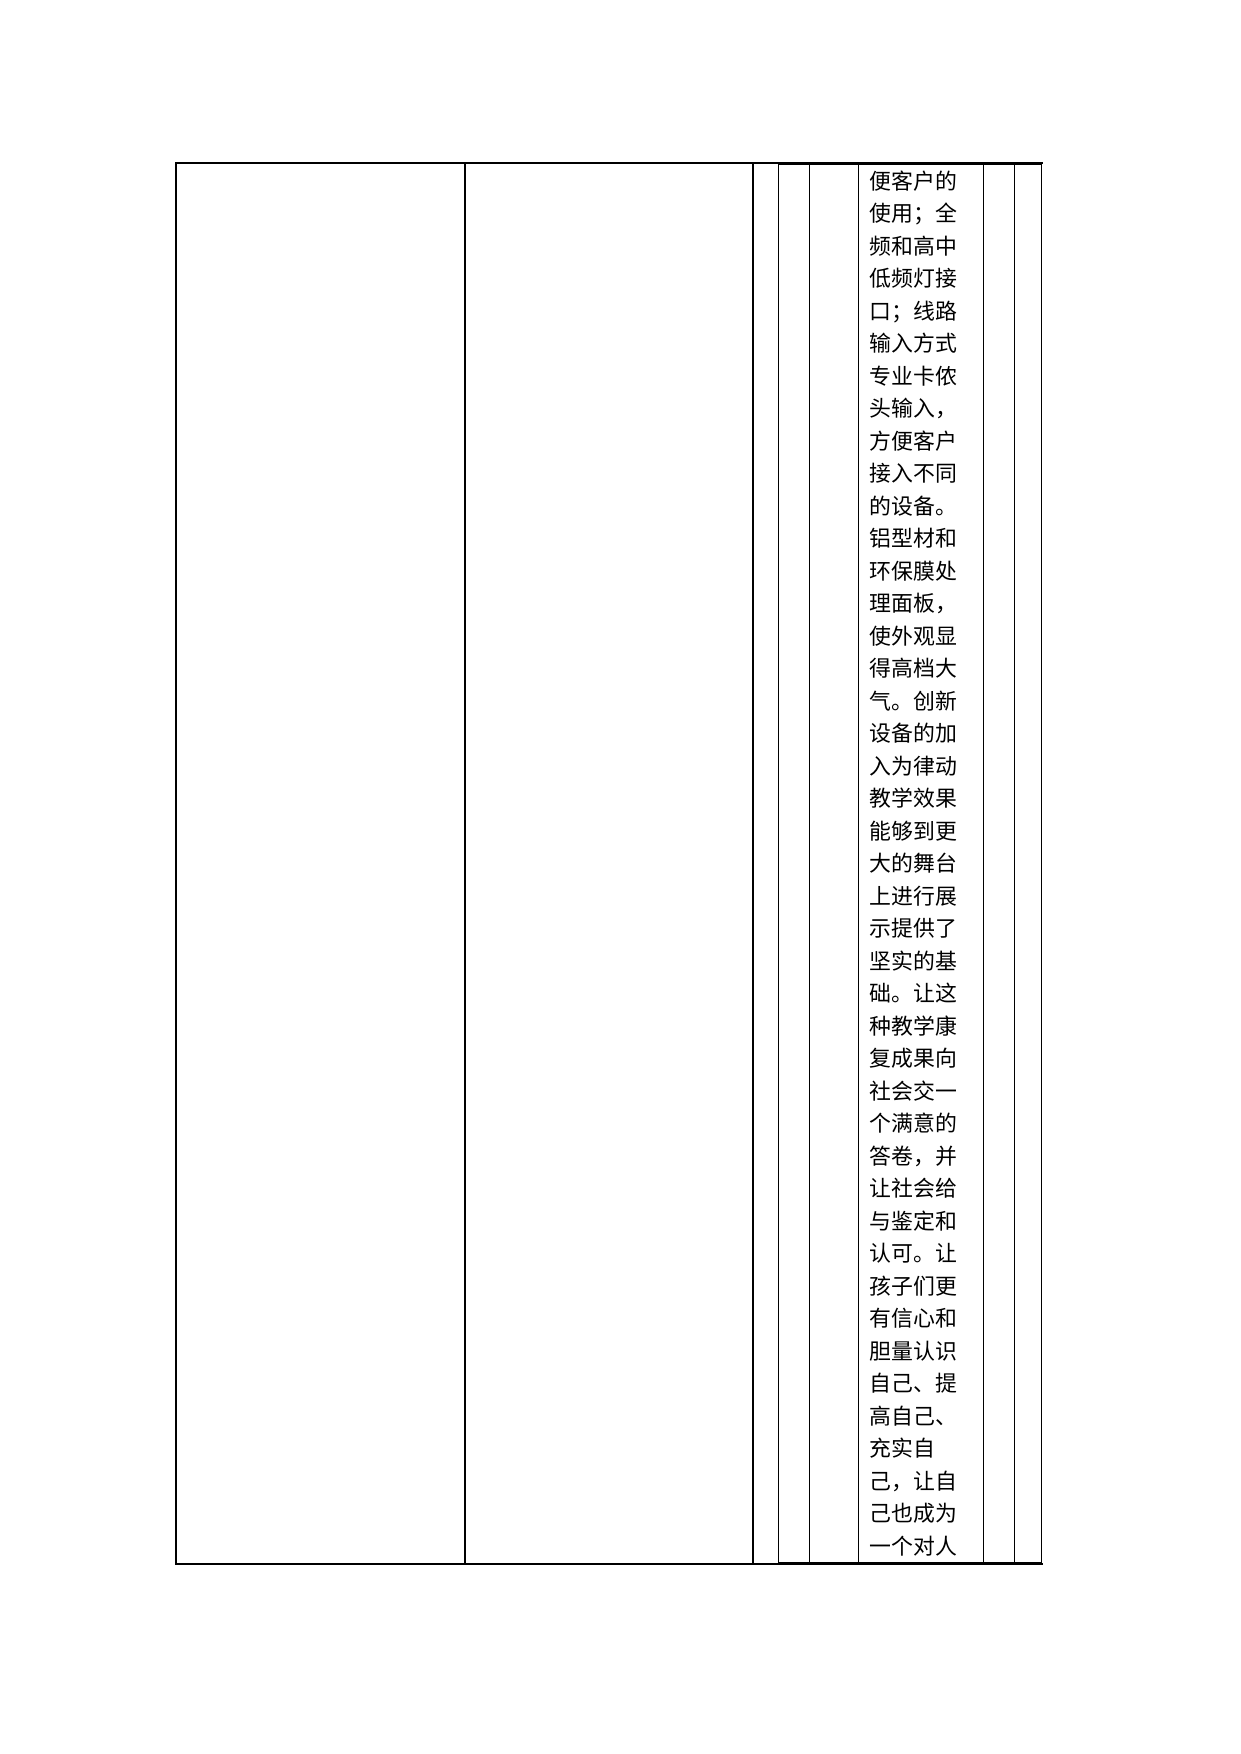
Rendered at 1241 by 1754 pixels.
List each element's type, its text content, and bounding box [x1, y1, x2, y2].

table_cell [810, 165, 858, 1562]
table_cell ★ [466, 164, 752, 1563]
table_cell [779, 165, 809, 1562]
table_cell [1015, 165, 1041, 1562]
table_cell [984, 165, 1014, 1562]
table_cell [859, 165, 983, 1562]
table_cell [754, 164, 778, 1563]
table_cell 1 [177, 164, 464, 1563]
